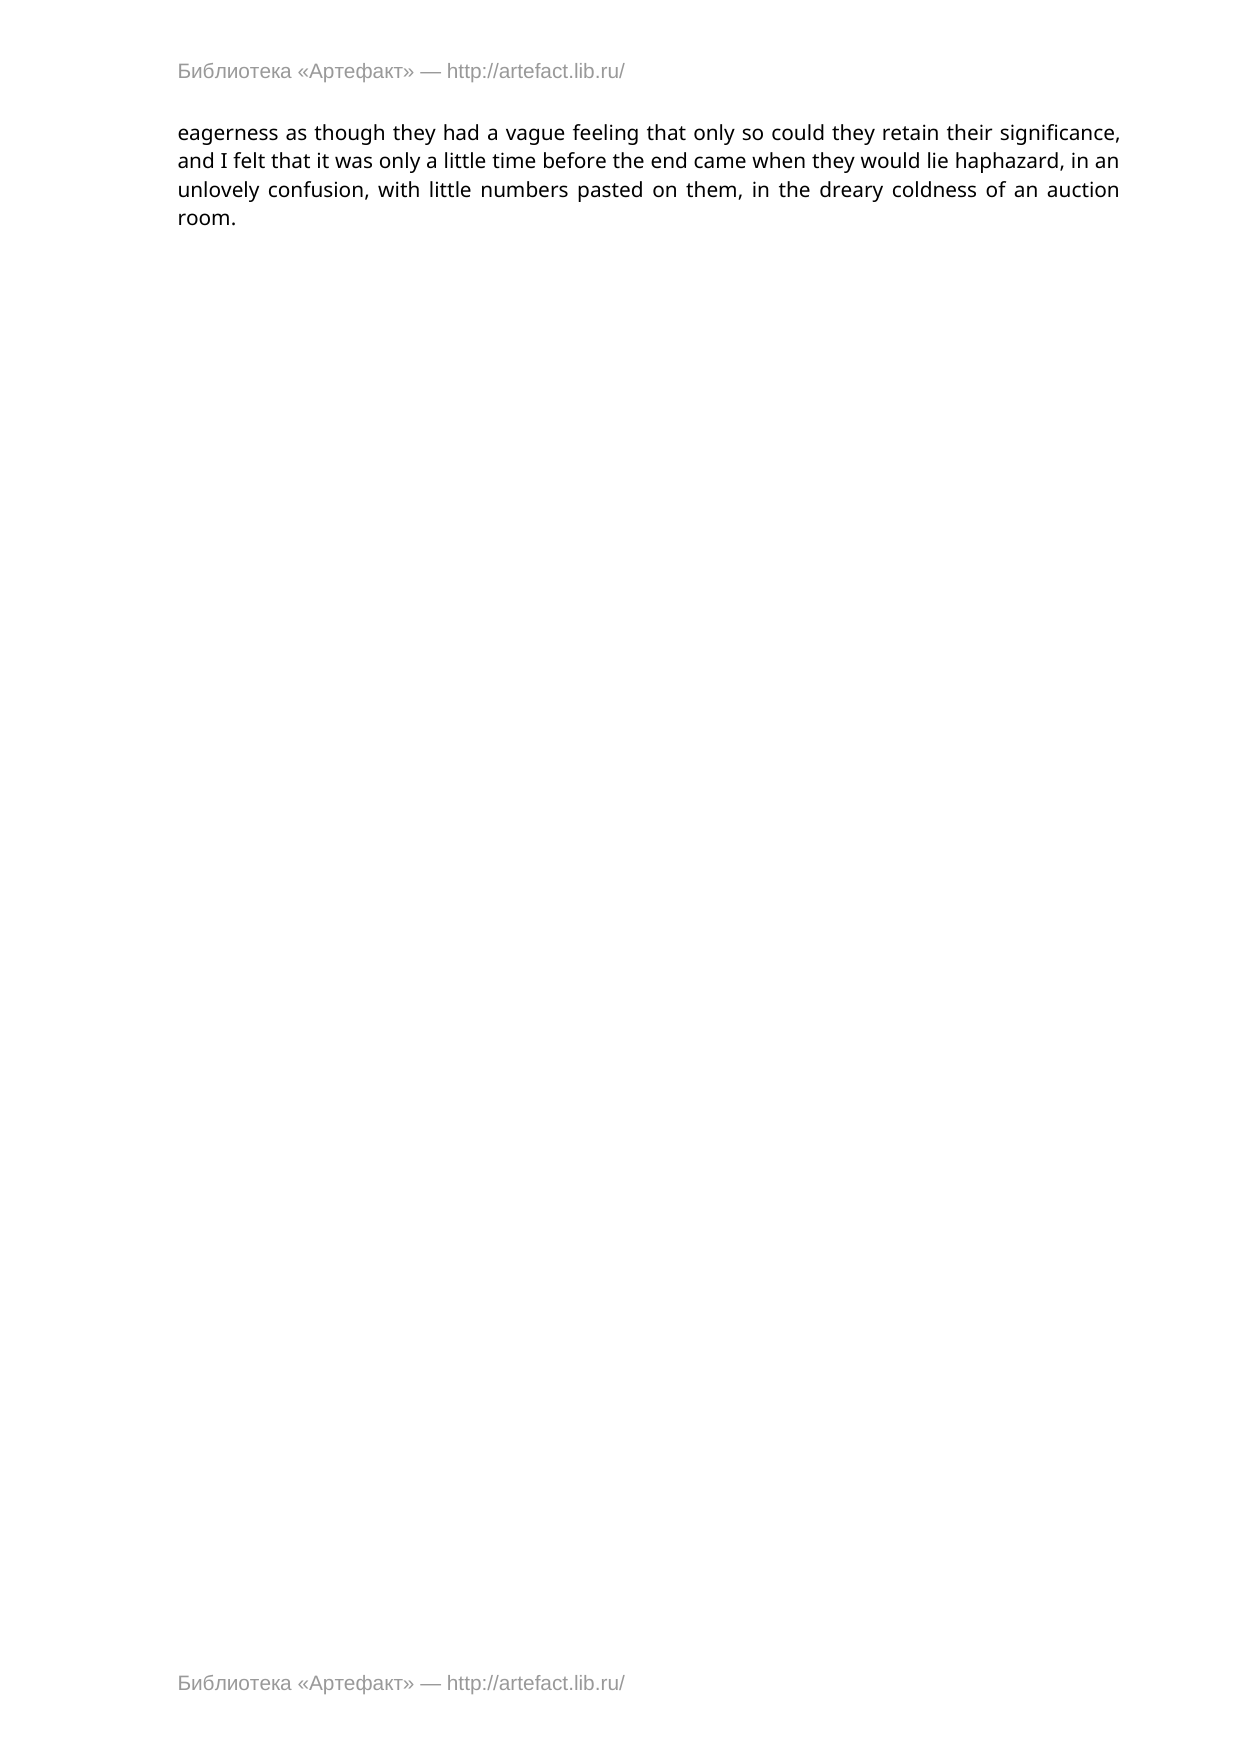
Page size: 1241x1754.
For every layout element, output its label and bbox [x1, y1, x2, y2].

text [177, 118, 1122, 232]
